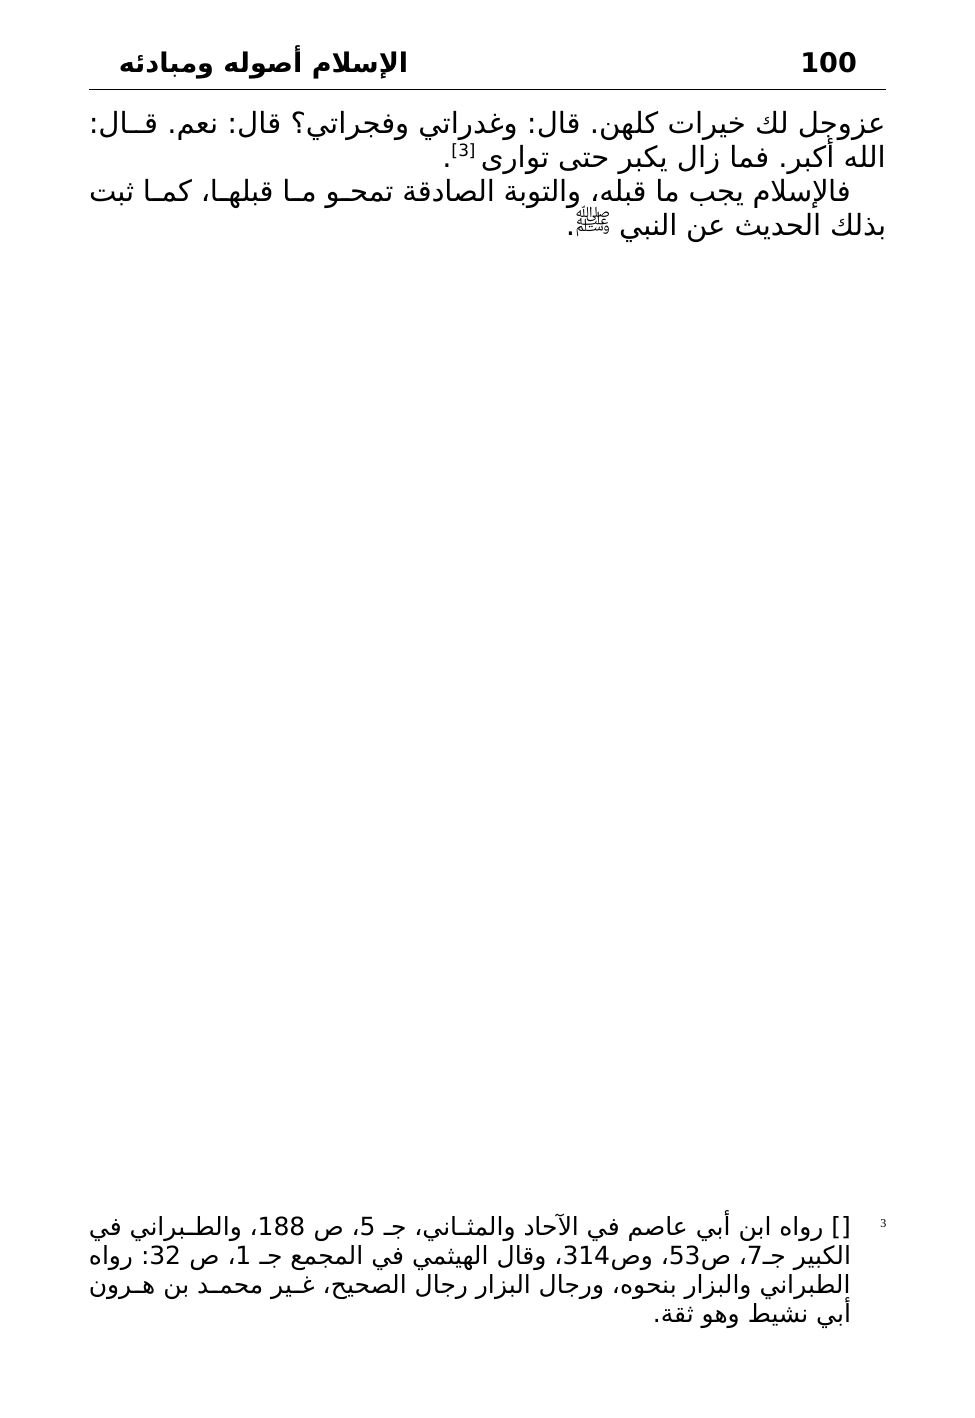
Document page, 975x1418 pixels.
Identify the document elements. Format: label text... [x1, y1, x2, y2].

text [89, 106, 886, 174]
text فالإسلام يجب ما قبله، والتوبة الصادقة تمحو ما قبلها، كما ثبت بذلك الحديث عن النبي ﷺ. [89, 174, 886, 242]
